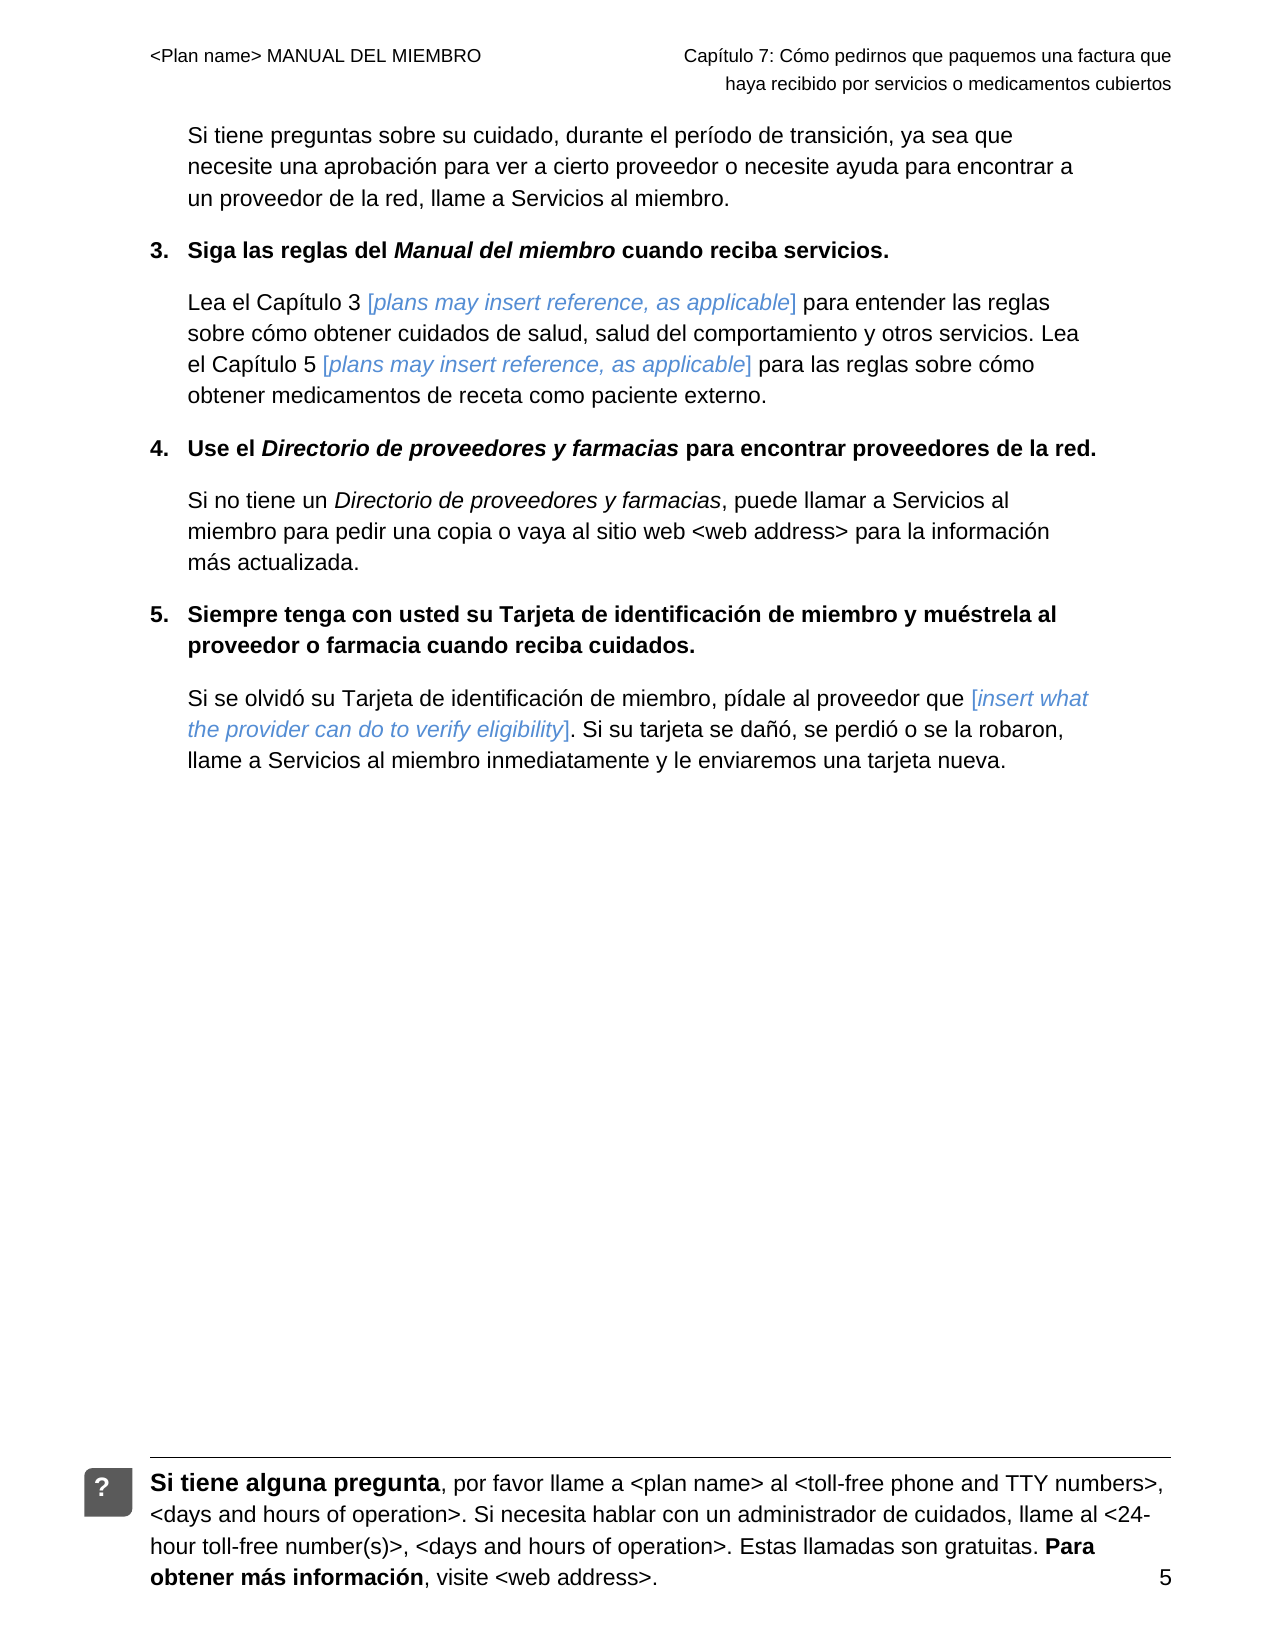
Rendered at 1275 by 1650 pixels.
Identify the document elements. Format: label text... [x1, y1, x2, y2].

list Si no tiene un Directorio de proveedores y farmacias, puede llamar a Servicios al miembro para pedir una copia o vaya al sitio web <web address> para la información más actualizada. [187, 483, 1096, 577]
list Siga las reglas del Manual del miembro cuando reciba servicios. [150, 233, 1096, 264]
list Lea el Capítulo 3 [plans may insert reference, as applicable] para entender las reglas sobre cómo obtener cuidados de salud, salud del comportamiento y otros servicios. Lea el Capítulo 5 [plans may insert reference, as applicable] para las reglas sobre cómo obtener medicamentos de receta como paciente externo. [187, 285, 1096, 410]
list Siempre tenga con usted su Tarjeta de identificación de miembro y muéstrela al proveedor o farmacia cuando reciba cuidados. [150, 598, 1096, 660]
list Si se olvidó su Tarjeta de identificación de miembro, pídale al proveedor que [insert what the provider can do to verify eligibility]. Si su tarjeta se dañó, se perdió o se la robaron, llame a Servicios al miembro inmediatamente y le enviaremos una tarjeta nueva. [187, 681, 1096, 775]
list Use el Directorio de proveedores y farmacias para encontrar proveedores de la red. [150, 431, 1171, 462]
list Si tiene preguntas sobre su cuidado, durante el período de transición, ya sea que necesite una aprobación para ver a cierto proveedor o necesite ayuda para encontrar a un proveedor de la red, llame a Servicios al miembro. [187, 118, 1096, 212]
